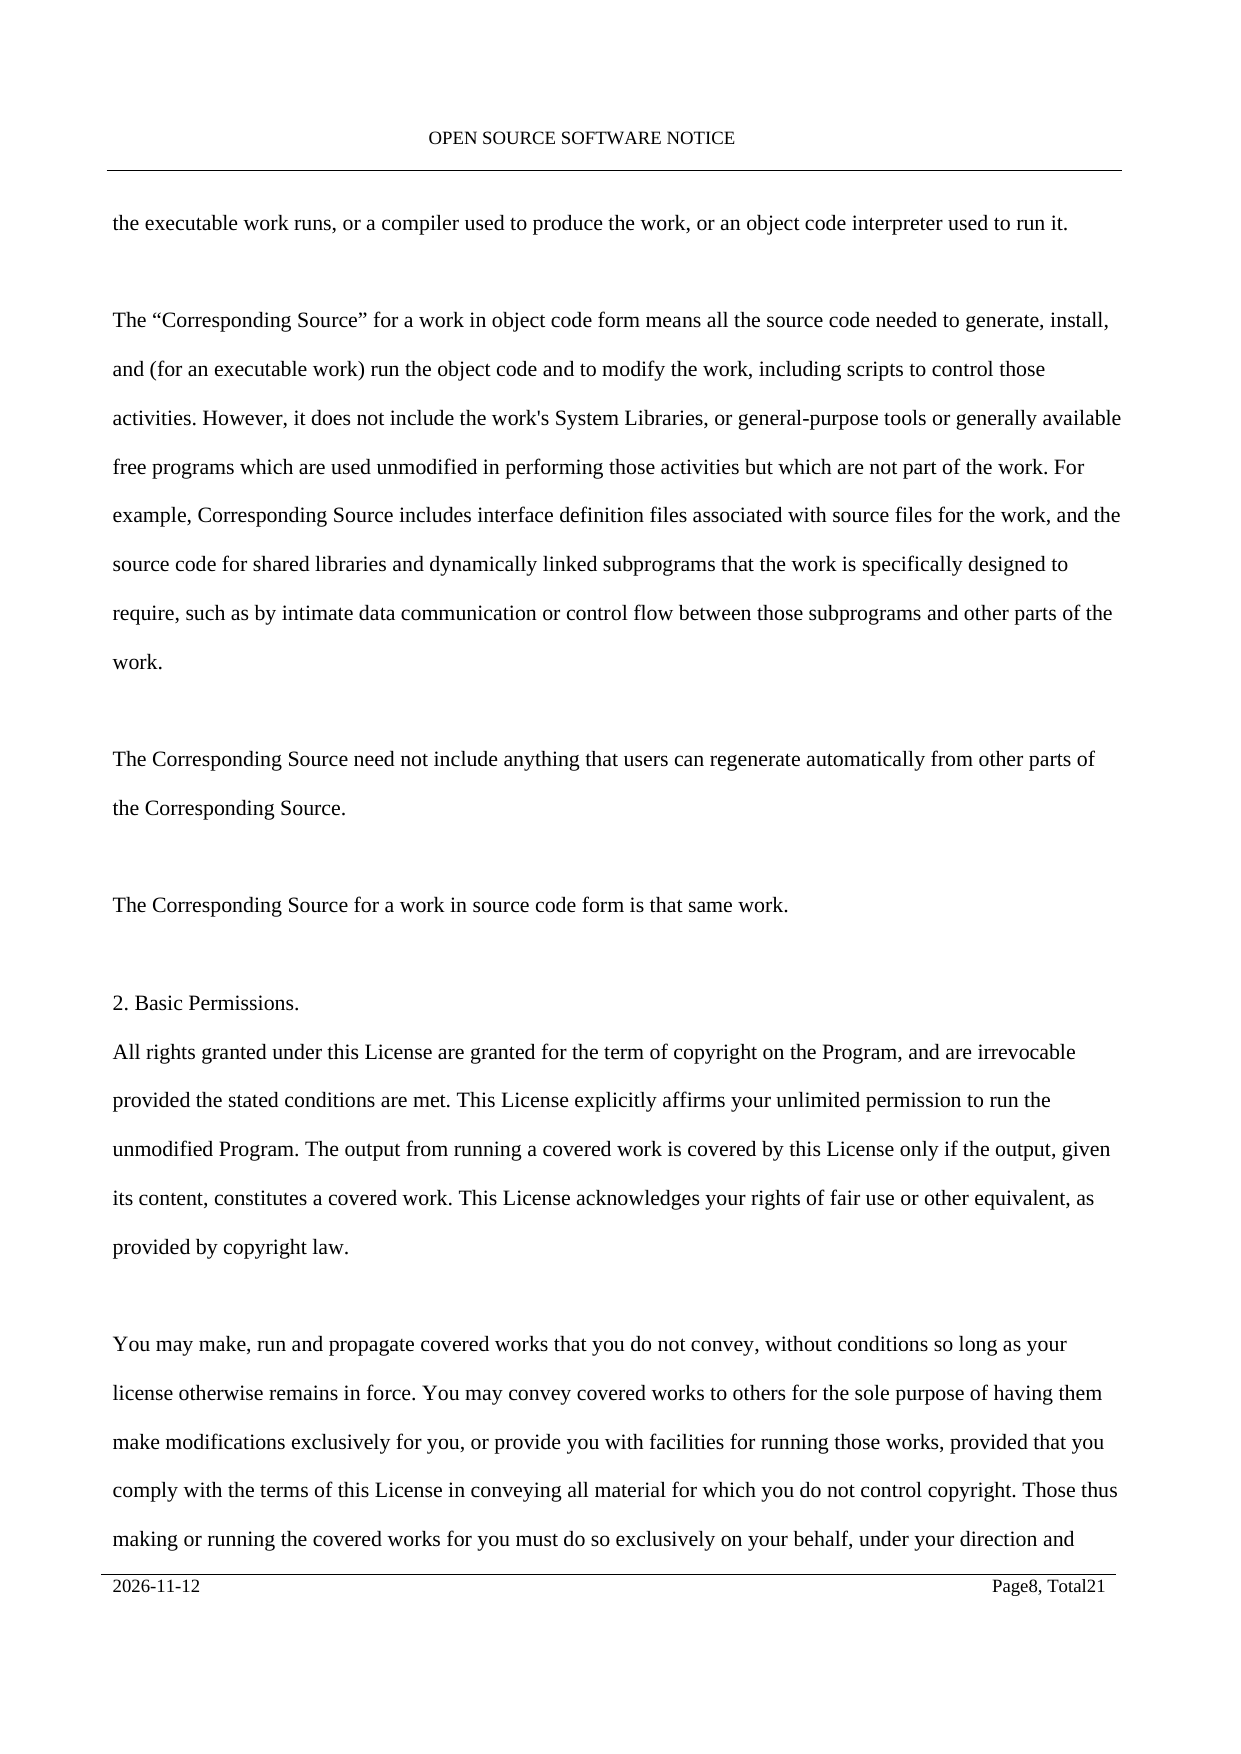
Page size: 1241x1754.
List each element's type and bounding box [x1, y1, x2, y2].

text [112, 206, 1128, 1555]
